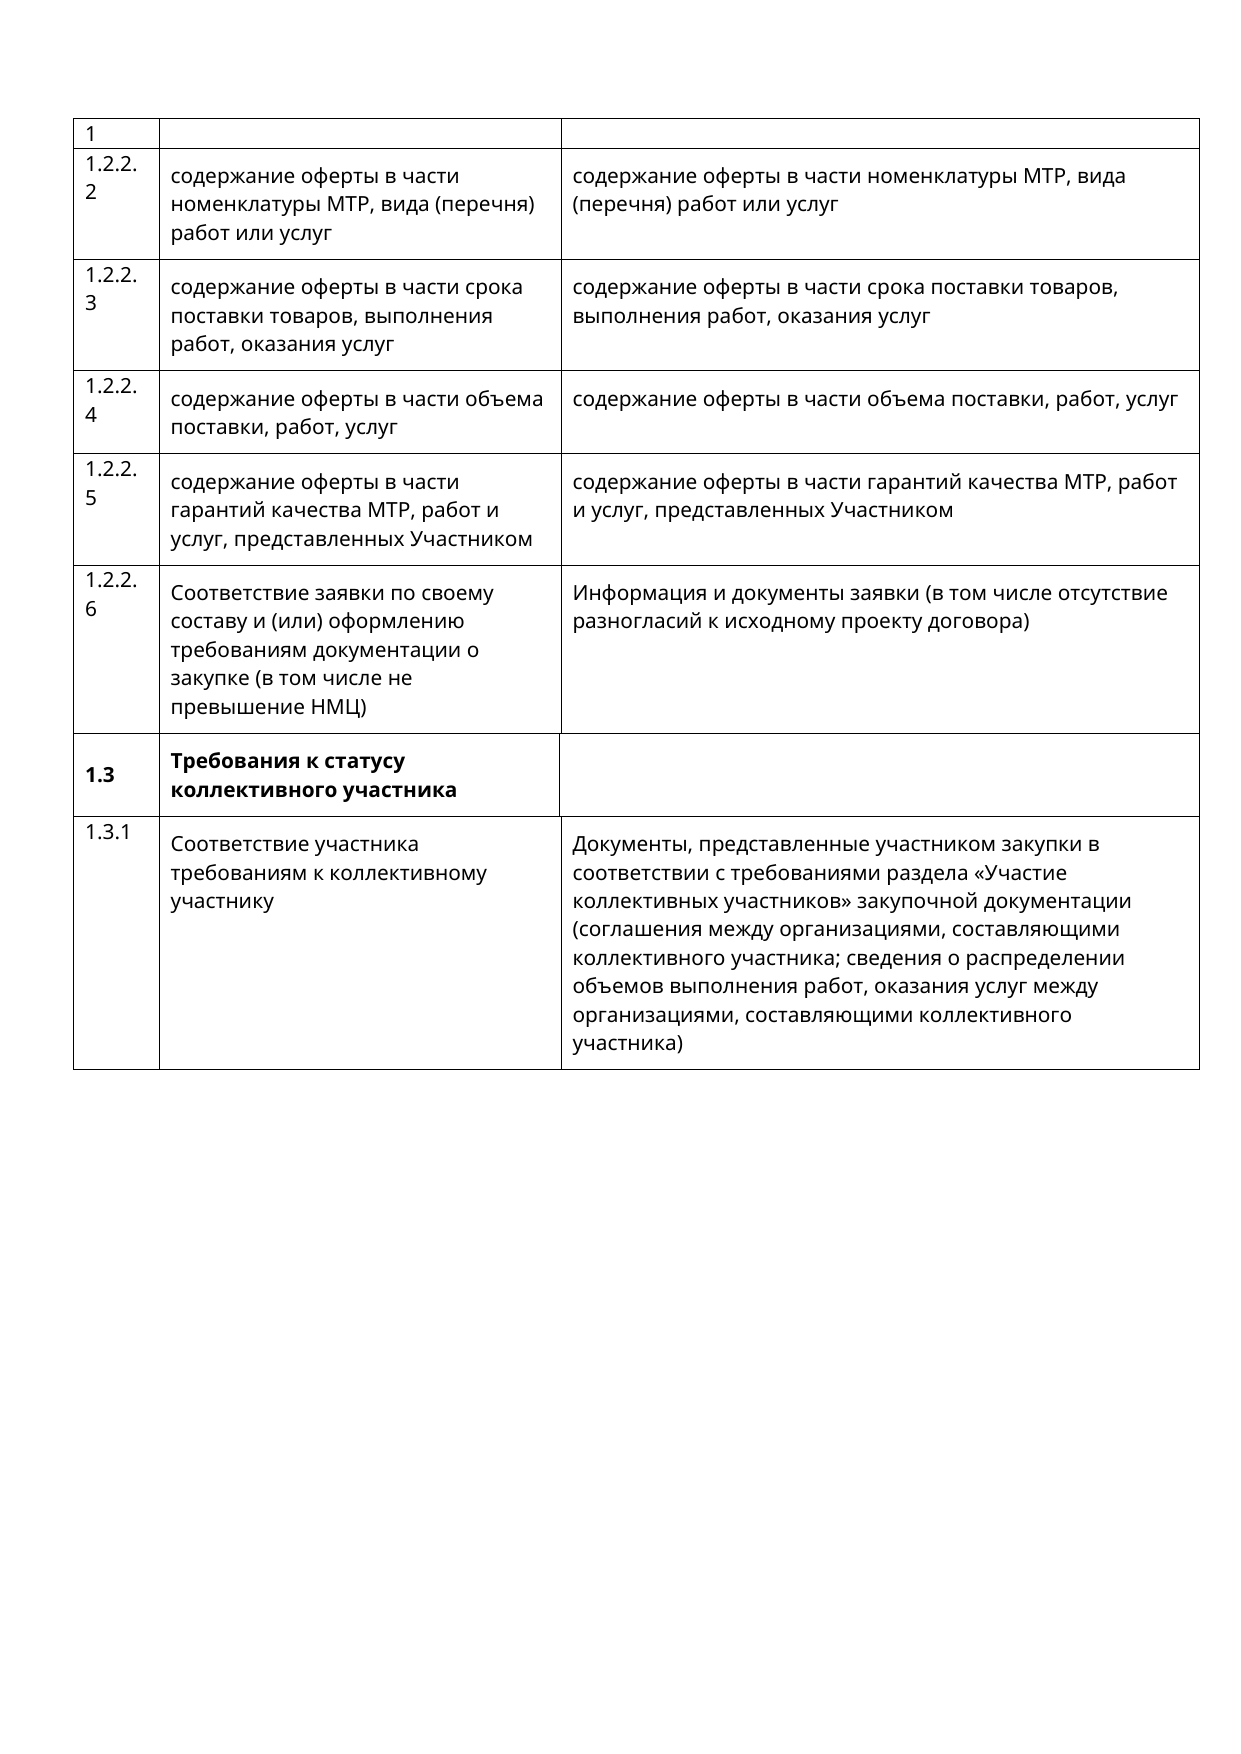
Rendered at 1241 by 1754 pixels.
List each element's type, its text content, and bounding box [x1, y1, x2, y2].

table_cell Информация и документы заявки (в том числе отсутствие разногласий к исходному проекту договора) [562, 566, 1199, 733]
table_cell 1.2.2.6 [74, 566, 159, 733]
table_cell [562, 119, 1199, 148]
table_cell 1.2.2.2 [74, 149, 159, 259]
table_cell Соответствие участника требованиям к коллективному участнику [160, 817, 561, 1069]
table_cell содержание оферты в части срока поставки товаров, выполнения работ, оказания услуг [562, 260, 1199, 370]
table_cell 1.2.2.5 [74, 454, 159, 564]
table_cell 1.2.2.1 [74, 119, 159, 148]
table_cell 1.3.1 [74, 817, 159, 1069]
table_cell Документы, представленные участником закупки в соответствии с требованиями раздела «Участие коллективных участников» закупочной документации (соглашения между организациями, составляющими коллективного участника; сведения о распределении объемов выполнения работ, оказания услуг между организациями, составляющими коллективного участника) [562, 817, 1199, 1069]
table_cell содержание оферты в части номенклатуры МТР, вида (перечня) работ или услуг [562, 149, 1199, 259]
table_cell Требования к статусу коллективного участника [160, 734, 559, 816]
table_cell содержание оферты в части объема поставки, работ, услуг [562, 371, 1199, 453]
table_cell содержание оферты в части срока поставки товаров, выполнения работ, оказания услуг [160, 260, 561, 370]
table_cell Соответствие заявки по своему составу и (или) оформлению требованиям документации о закупке (в том числе не превышение НМЦ) [160, 566, 561, 733]
table_cell 1.2.2.4 [74, 371, 159, 453]
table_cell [160, 119, 561, 148]
table_cell 1.3 [74, 734, 159, 816]
table_cell содержание оферты в части гарантий качества МТР, работ и услуг, представленных Участником [160, 454, 561, 564]
table_cell содержание оферты в части объема поставки, работ, услуг [160, 371, 561, 453]
table_cell содержание оферты в части гарантий качества МТР, работ и услуг, представленных Участником [562, 454, 1199, 564]
table_cell содержание оферты в части номенклатуры МТР, вида (перечня) работ или услуг [160, 149, 561, 259]
table_cell 1.2.2.3 [74, 260, 159, 370]
table_cell [560, 734, 1199, 816]
